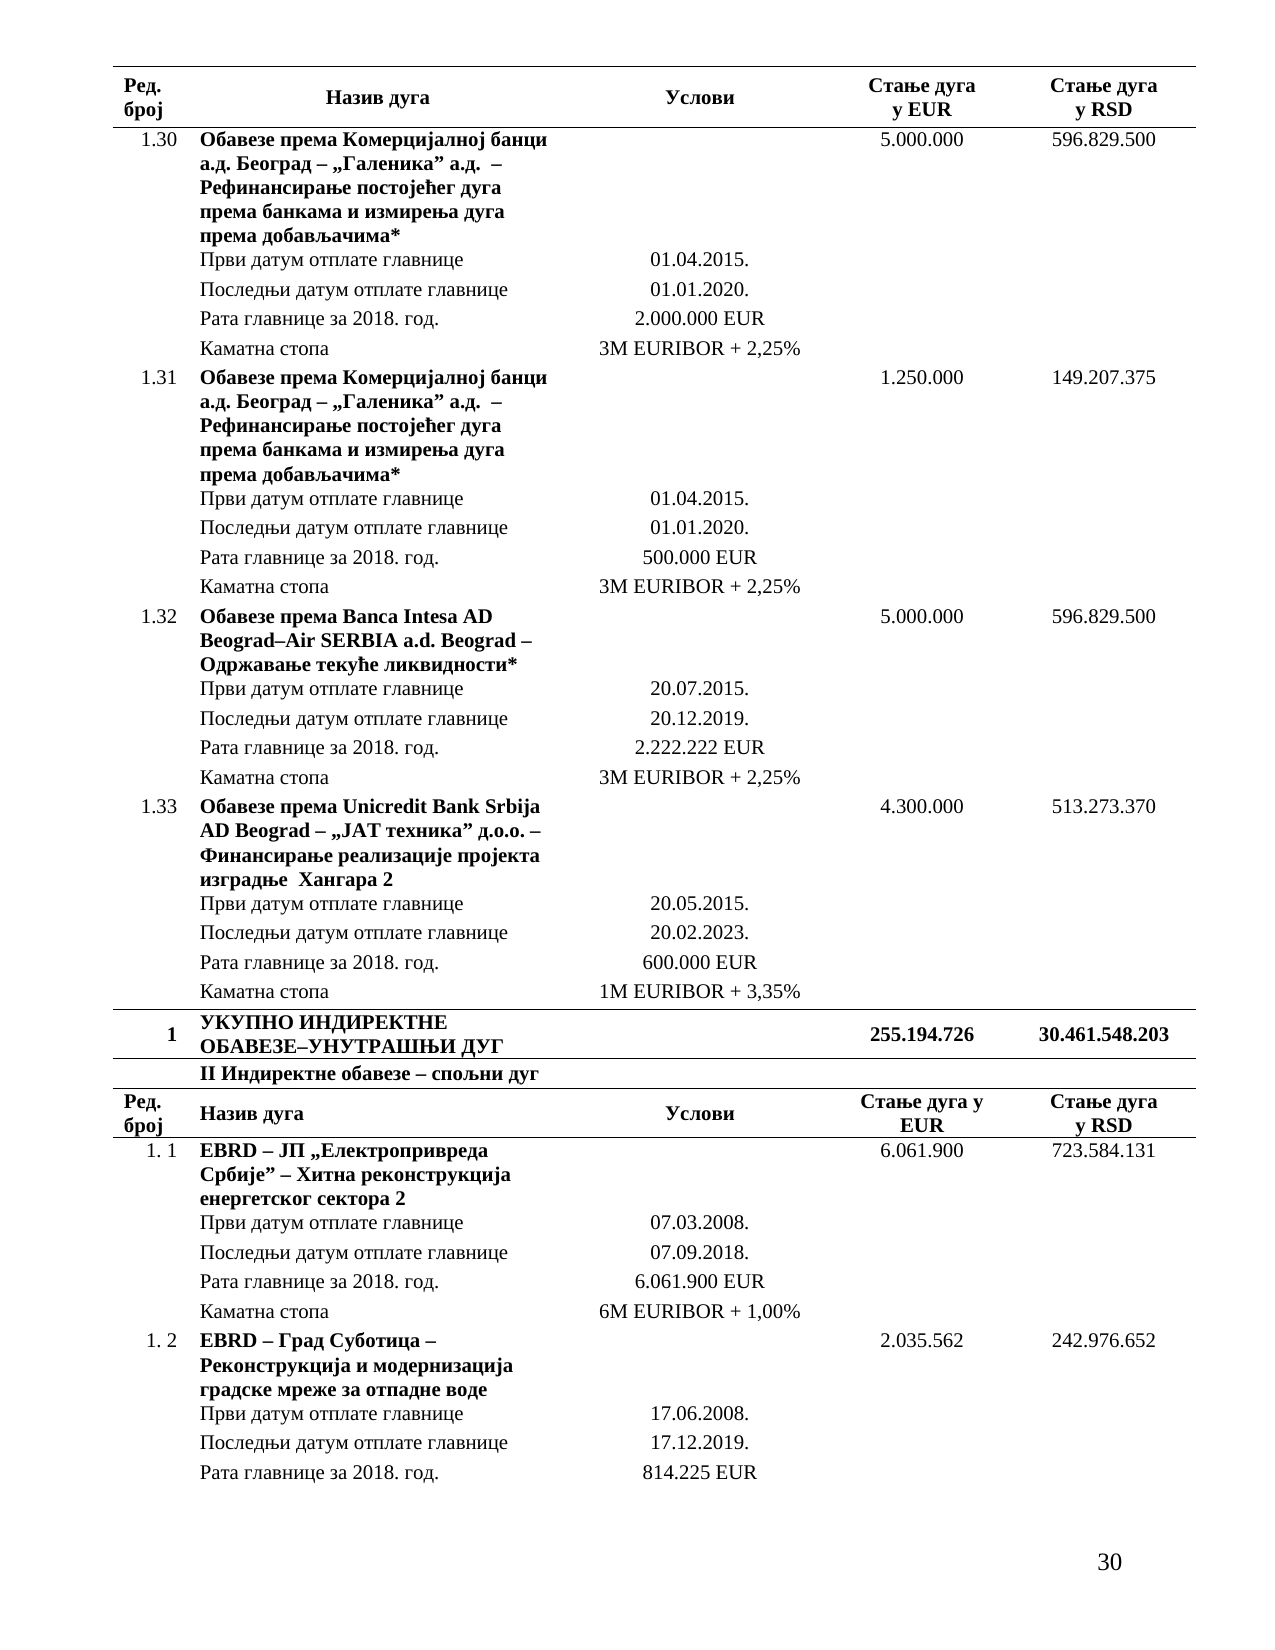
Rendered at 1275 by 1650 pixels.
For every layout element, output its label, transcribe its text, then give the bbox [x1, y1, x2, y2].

table_header Услови [567, 67, 832, 127]
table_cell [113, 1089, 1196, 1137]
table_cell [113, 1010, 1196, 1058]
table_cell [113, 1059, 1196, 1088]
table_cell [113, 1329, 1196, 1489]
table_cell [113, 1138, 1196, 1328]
table_header Назив дуга [188, 67, 567, 127]
table_header Стање дуга у EUR [832, 67, 1011, 127]
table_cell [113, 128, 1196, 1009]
table_header Ред. број [113, 67, 188, 127]
table_header Стање дуга у RSD [1011, 67, 1196, 127]
